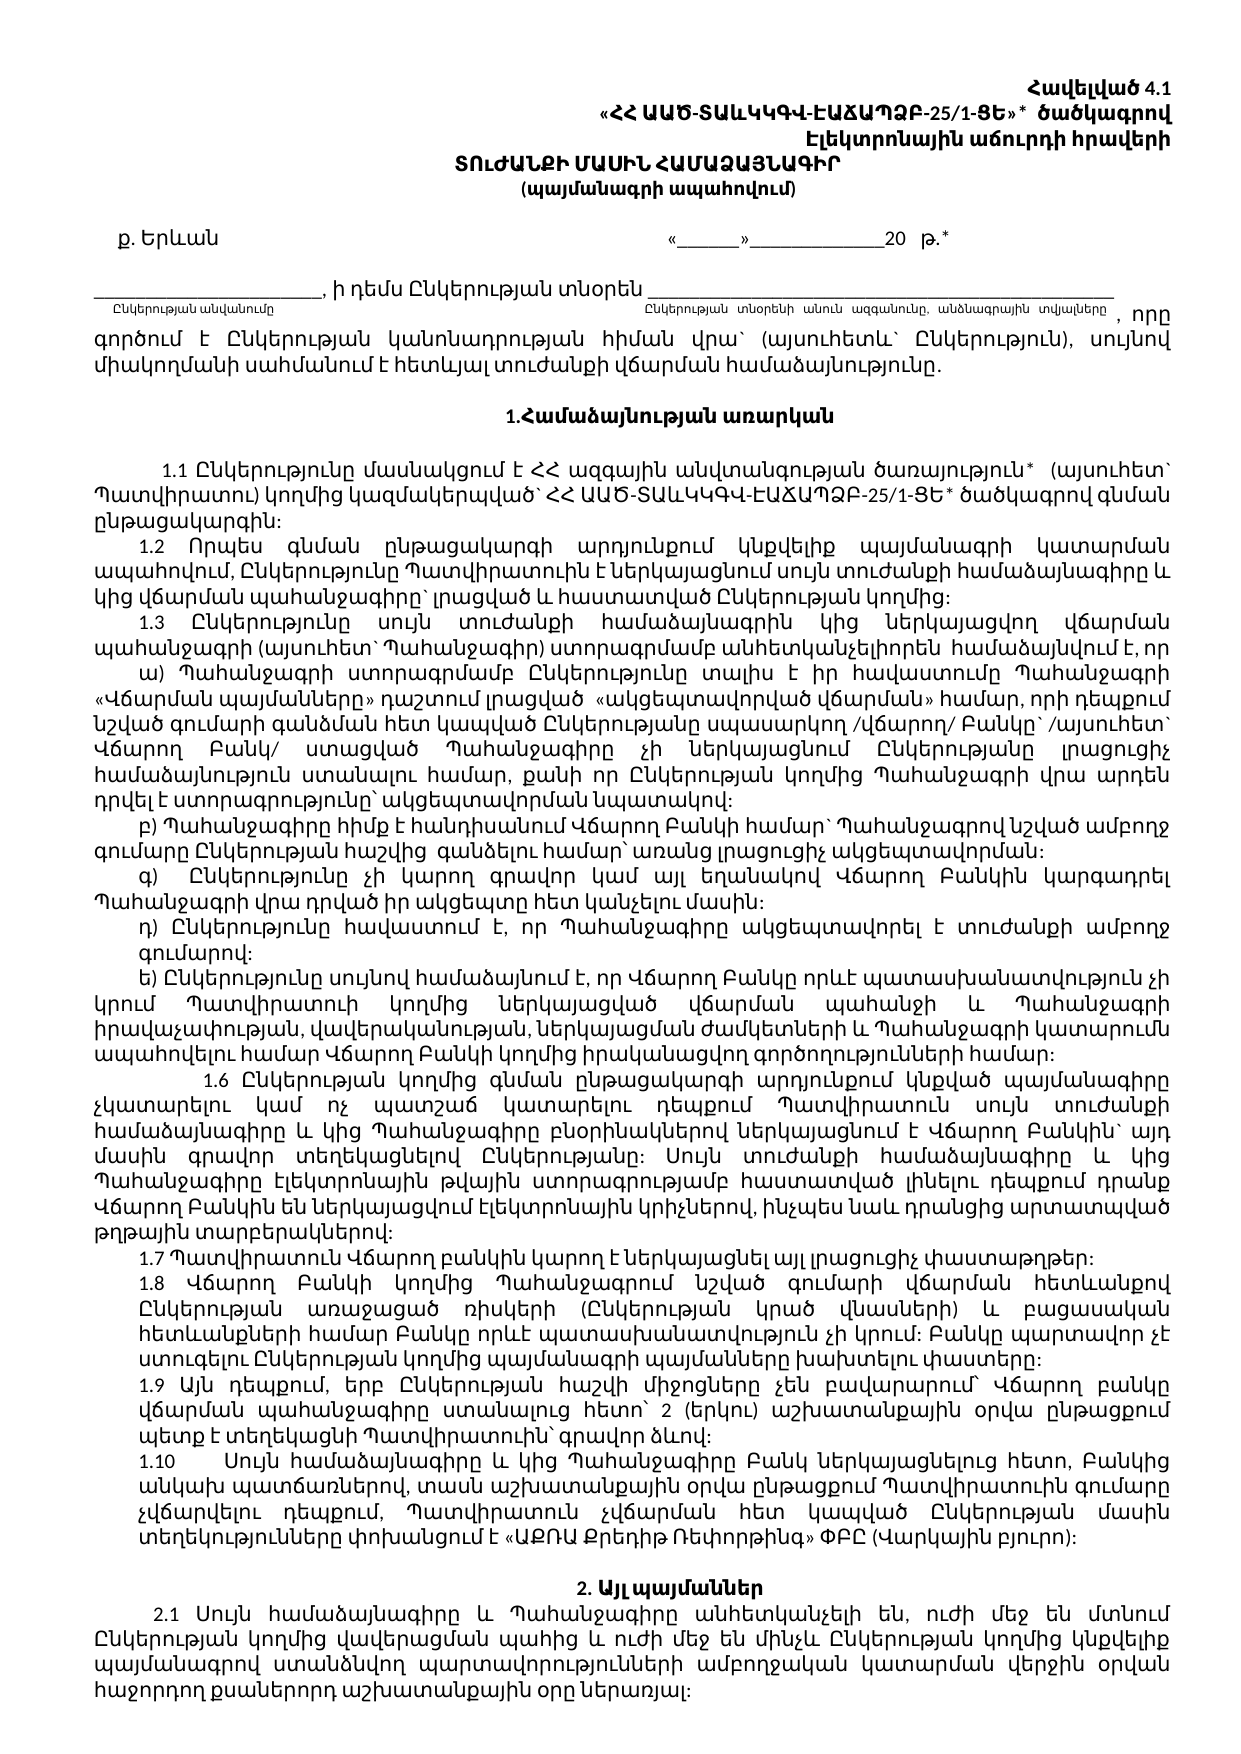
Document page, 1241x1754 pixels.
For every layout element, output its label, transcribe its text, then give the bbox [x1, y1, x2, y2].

text դ) Ընկերությունը հավաստում է, որ Պահանջագիրը ակցեպտավորել է տուժանքի ամբողջ գումարով: [138, 914, 1171, 965]
text 1.8 Վճարող Բանկի կողմից Պահանջագրում նշված գումարի վճարման հետևանքով Ընկերության առաջացած ռիսկերի (Ընկերության կրած վնասների) և բացասական հետևանքների համար Բանկը որևէ պատասխանատվություն չի կրում: Բանկը պարտավոր չէ ստուգելու Ընկերության կողմից պայմանագրի պայմանները խախտելու փաստերը: [138, 1270, 1171, 1372]
text ք. Երևան «______»_____________20 թ.* [94, 225, 1171, 250]
text 2. Այլ պայմաններ [169, 1575, 1171, 1601]
text 1.3 Ընկերությունը սույն տուժանքի համաձայնագրին կից ներկայացվող վճարման պահանջագրի (այսուհետ` Պահանջագիր) ստորագրմամբ անհետկանչելիորեն համաձայնվում է, որ [94, 609, 1171, 660]
text 1.10 Սույն համաձայնագիրը և կից Պահանջագիրը Բանկ ներկայացնելուց հետո, Բանկից անկախ պատճառներով, տասն աշխատանքային օրվա ընթացքում Պատվիրատուին գումարը չվճարվելու դեպքում, Պատվիրատուն չվճարման հետ կապված Ընկերության մասին տեղեկությունները փոխանցում է «ԱՔՌԱ Քրեդիթ Ռեփորթինգ» ՓԲԸ (Վարկային բյուրո): [138, 1448, 1171, 1550]
text 1.1 Ընկերությունը մասնակցում է ՀՀ ազգային անվտանգության ծառայություն* (այսուհետ` Պատվիրատու) կողմից կազմակերպված` ՀՀ ԱԱԾ-ՏԱևԿԿԳՎ-ԷԱՃԱՊՁԲ-25/1-ՑԵ* ծածկագրով գնման ընթացակարգին: [94, 457, 1171, 533]
text Ընկերության անվանումը Ընկերության տնօրենի անուն ազգանունը, անձնագրային տվյալները , որը գործում է Ընկերության կանոնադրության հիման վրա` (այսուհետև` Ընկերություն), սույնով միակողմանի սահմանում է հետևյալ տուժանքի վճարման համաձայնությունը. [94, 301, 1171, 377]
text ՏՈւԺԱՆՔԻ ՄԱՍԻՆ ՀԱՄԱՁԱՅՆԱԳԻՐ [94, 151, 1171, 177]
text (պայմանագրի ապահովում) [94, 177, 1171, 199]
text 1.Համաձայնության առարկան [169, 403, 1171, 428]
text ______________________, ի դեմս Ընկերության տնօրեն _____________________________________________ [94, 276, 1171, 301]
text Էլեկտրոնային աճուրդի հրավերի [94, 126, 1171, 151]
text ա) Պահանջագրի ստորագրմամբ Ընկերությունը տալիս է իր հավաստումը Պահանջագրի «Վճարման պայմանները» դաշտում լրացված «ակցեպտավորված վճարման» համար, որի դեպքում նշված գումարի գանձման հետ կապված Ընկերությանը սպասարկող /վճարող/ Բանկը` /այսուհետ` Վճարող Բանկ/ ստացված Պահանջագիրը չի ներկայացնում Ընկերությանը լրացուցիչ համաձայնություն ստանալու համար, քանի որ Ընկերության կողմից Պահանջագրի վրա արդեն դրվել է ստորագրությունը՝ ակցեպտավորման նպատակով: [94, 660, 1171, 813]
text 1.2 Որպես գնման ընթացակարգի արդյունքում կնքվելիք պայմանագրի կատարման ապահովում, Ընկերությունը Պատվիրատուին է ներկայացնում սույն տուժանքի համաձայնագիրը և կից վճարման պահանջագիրը` լրացված և հաստատված Ընկերության կողմից: [94, 533, 1171, 609]
text «ՀՀ ԱԱԾ-ՏԱևԿԿԳՎ-ԷԱՃԱՊՁԲ-25/1-ՑԵ»* ծածկագրով [94, 100, 1171, 126]
text 1.7 Պատվիրատուն Վճարող բանկին կարող է ներկայացնել այլ լրացուցիչ փաստաթղթեր: [138, 1245, 1171, 1270]
text 1.6 Ընկերության կողմից գնման ընթացակարգի արդյունքում կնքված պայմանագիրը չկատարելու կամ ոչ պատշաճ կատարելու դեպքում Պատվիրատուն սույն տուժանքի համաձայնագիրը և կից Պահանջագիրը բնօրինակներով ներկայացնում է Վճարող Բանկին` այդ մասին գրավոր տեղեկացնելով Ընկերությանը: Սույն տուժանքի համաձայնագիրը և կից Պահանջագիրը էլեկտրոնային թվային ստորագրությամբ հաստատված լինելու դեպքում դրանք Վճարող Բանկին են ներկայացվում էլեկտրոնային կրիչներով, ինչպես նաև դրանցից արտատպված թղթային տարբերակներով: [94, 1067, 1171, 1245]
text բ) Պահանջագիրը հիմք է հանդիսանում Վճարող Բանկի համար` Պահանջագրով նշված ամբողջ գումարը Ընկերության հաշվից գանձելու համար՝ առանց լրացուցիչ ակցեպտավորման: [94, 813, 1171, 864]
text Հավելված 4.1 [94, 75, 1171, 100]
text 1.9 Այն դեպքում, երբ Ընկերության հաշվի միջոցները չեն բավարարում՝ Վճարող բանկը վճարման պահանջագիրը ստանալուց հետո՝ 2 (երկու) աշխատանքային օրվա ընթացքում պետք է տեղեկացնի Պատվիրատուին՝ գրավոր ձևով: [138, 1372, 1171, 1448]
text 2.1 Սույն համաձայնագիրը և Պահանջագիրը անհետկանչելի են, ուժի մեջ են մտնում Ընկերության կողմից վավերացման պահից և ուժի մեջ են մինչև Ընկերության կողմից կնքվելիք պայմանագրով ստանձնվող պարտավորությունների ամբողջական կատարման վերջին օրվան հաջորդող քսաներորդ աշխատանքային օրը ներառյալ: [94, 1601, 1171, 1702]
text գ) Ընկերությունը չի կարող գրավոր կամ այլ եղանակով Վճարող Բանկին կարգադրել Պահանջագրի վրա դրված իր ակցեպտը հետ կանչելու մասին: [94, 864, 1171, 914]
text ե) Ընկերությունը սույնով համաձայնում է, որ Վճարող Բանկը որևէ պատասխանատվություն չի կրում Պատվիրատուի կողմից ներկայացված վճարման պահանջի և Պահանջագրի իրավաչափության, վավերականության, ներկայացման ժամկետների և Պահանջագրի կատարումն ապահովելու համար Վճարող Բանկի կողմից իրականացվող գործողությունների համար: [94, 965, 1171, 1067]
